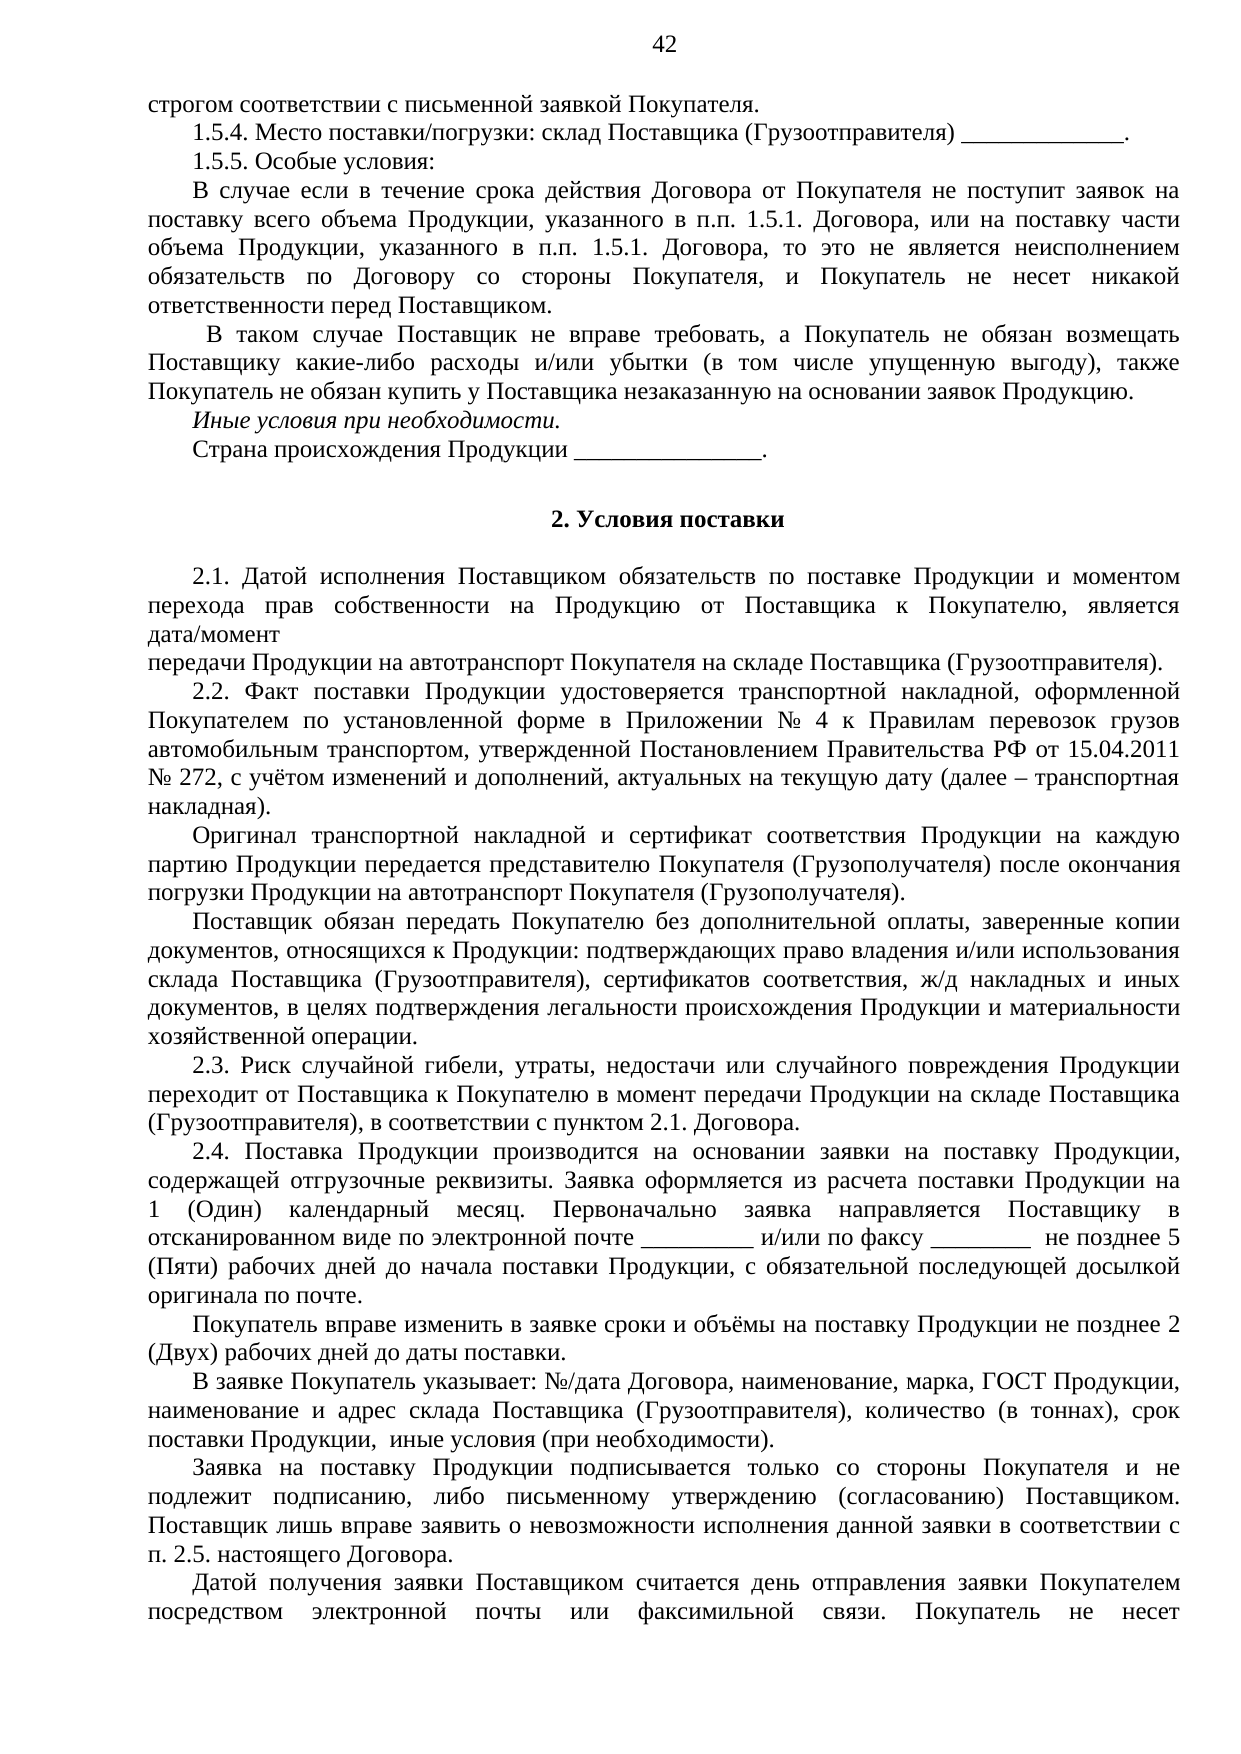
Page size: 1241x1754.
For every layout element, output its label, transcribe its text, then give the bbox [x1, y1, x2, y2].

text Страна происхождения Продукции _______________. [148, 434, 1181, 462]
text Оригинал транспортной накладной и сертификат соответствия Продукции на каждую партию Продукции передается представителю Покупателя (Грузополучателя) после окончания погрузки Продукции на автотранспорт Покупателя (Грузополучателя). [148, 820, 1181, 906]
text В таком случае Поставщик не вправе требовать, а Покупатель не обязан возмещать Поставщику какие-либо расходы и/или убытки (в том числе упущенную выгоду), также Покупатель не обязан купить у Поставщика незаказанную на основании заявок Продукцию. [148, 319, 1181, 405]
text Иные условия при необходимости. [148, 405, 1181, 434]
text 2.1. Датой исполнения Поставщиком обязательств по поставке Продукции и моментом перехода прав собственности на Продукцию от Поставщика к Покупателю, является дата/момент [148, 561, 1181, 647]
text В заявке Покупатель указывает: №/дата Договора, наименование, марка, ГОСТ Продукции, наименование и адрес склада Поставщика (Грузоотправителя), количество (в тоннах), срок поставки Продукции, иные условия (при необходимости). [148, 1366, 1181, 1452]
text 1.5.5. Особые условия: [148, 146, 1181, 175]
text Покупатель вправе изменить в заявке сроки и объёмы на поставку Продукции не позднее 2 (Двух) рабочих дней до даты поставки. [148, 1309, 1181, 1366]
text В случае если в течение срока действия Договора от Покупателя не поступит заявок на поставку всего объема Продукции, указанного в п.п. 1.5.1. Договора, или на поставку части объема Продукции, указанного в п.п. 1.5.1. Договора, то это не является неисполнением обязательств по Договору со стороны Покупателя, и Покупатель не несет никакой ответственности перед Поставщиком. [148, 175, 1181, 319]
text 2.4. Поставка Продукции производится на основании заявки на поставку Продукции, содержащей отгрузочные реквизиты. Заявка оформляется из расчета поставки Продукции на 1 (Один) календарный месяц. Первоначально заявка направляется Поставщику в отсканированном виде по электронной почте _________ и/или по факсу ________ не позднее 5 (Пяти) рабочих дней до начала поставки Продукции, с обязательной последующей досылкой оригинала по почте. [148, 1136, 1181, 1309]
text Поставщик обязан передать Покупателю без дополнительной оплаты, заверенные копии документов, относящихся к Продукции: подтверждающих право владения и/или использования склада Поставщика (Грузоотправителя), сертификатов соответствия, ж/д накладных и иных документов, в целях подтверждения легальности происхождения Продукции и материальности хозяйственной операции. [148, 906, 1181, 1050]
text Заявка на поставку Продукции подписывается только со стороны Покупателя и не подлежит подписанию, либо письменному утверждению (согласованию) Поставщиком. Поставщик лишь вправе заявить о невозможности исполнения данной заявки в соответствии с п. 2.5. настоящего Договора. [148, 1452, 1181, 1567]
text 2. Условия поставки [148, 504, 1181, 532]
text 2.2. Факт поставки Продукции удостоверяется транспортной накладной, оформленной Покупателем по установленной форме в Приложении № 4 к Правилам перевозок грузов автомобильным транспортом, утвержденной Постановлением Правительства РФ от 15.04.2011 № 272, с учётом изменений и дополнений, актуальных на текущую дату (далее – транспортная накладная). [148, 676, 1181, 820]
text 2.3. Риск случайной гибели, утраты, недостачи или случайного повреждения Продукции переходит от Поставщика к Покупателю в момент передачи Продукции на складе Поставщика (Грузоотправителя), в соответствии с пунктом 2.1. Договора. [148, 1050, 1181, 1136]
text 1.5.4. Место поставки/погрузки: склад Поставщика (Грузоотправителя) _____________. [148, 117, 1181, 146]
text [148, 89, 1181, 117]
text передачи Продукции на автотранспорт Покупателя на складе Поставщика (Грузоотправителя). [148, 647, 1181, 676]
